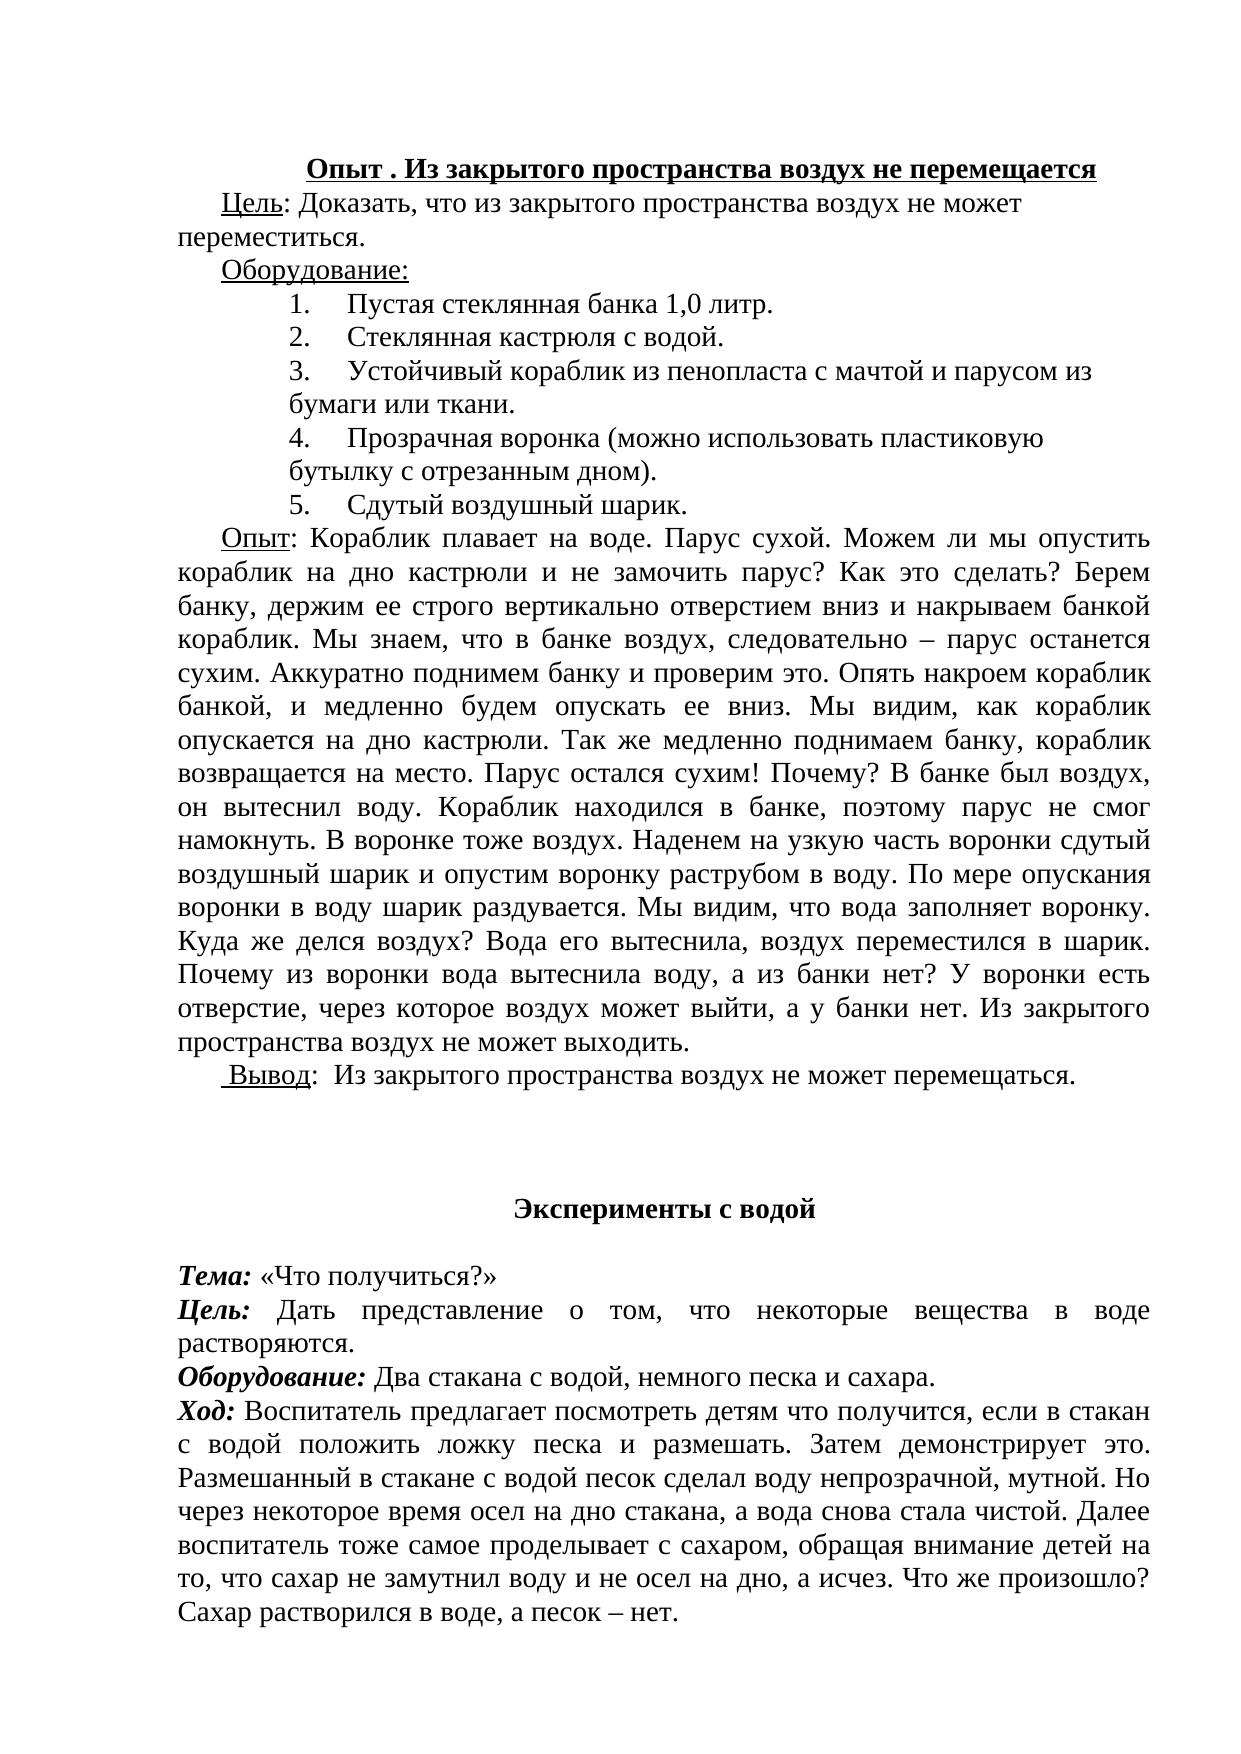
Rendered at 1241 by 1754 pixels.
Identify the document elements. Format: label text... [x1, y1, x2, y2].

text 5. Сдутый воздушный шарик. [288, 487, 1152, 521]
text Оборудование: Два стакана с водой, немного песка и сахара. [177, 1359, 1152, 1393]
text 1. Пустая стеклянная банка 1,0 литр. [288, 286, 1152, 319]
text 4. Прозрачная воронка (можно использовать пластиковую бутылку с отрезанным дном). [288, 420, 1152, 487]
text Опыт: Кораблик плавает на воде. Парус сухой. Можем ли мы опустить кораблик на дно кастрюли и не замочить парус? Как это сделать? Берем банку, держим ее строго вертикально отверстием вниз и накрываем банкой кораблик. Мы знаем, что в банке воздух, следовательно – парус останется сухим. Аккуратно поднимем банку и проверим это. Опять накроем кораблик банкой, и медленно будем опускать ее вниз. Мы видим, как кораблик опускается на дно кастрюли. Так же медленно поднимаем банку, кораблик возвращается на место. Парус остался сухим! Почему? В банке был воздух, он вытеснил воду. Кораблик находился в банке, поэтому парус не смог намокнуть. В воронке тоже воздух. Наденем на узкую часть воронки сдутый воздушный шарик и опустим воронку раструбом в воду. По мере опускания воронки в воду шарик раздувается. Мы видим, что вода заполняет воронку. Куда же делся воздух? Вода его вытеснила, воздух переместился в шарик. Почему из воронки вода вытеснила воду, а из банки нет? У воронки есть отверстие, через которое воздух может выйти, а у банки нет. Из закрытого пространства воздух не может выходить. [177, 521, 1152, 1057]
text Цель: Доказать, что из закрытого пространства воздух не может переместиться. [177, 185, 1152, 252]
text 3. Устойчивый кораблик из пенопласта с мачтой и парусом из бумаги или ткани. [288, 353, 1152, 420]
text Ход: Воспитатель предлагает посмотреть детям что получится, если в стакан с водой положить ложку песка и размешать. Затем демонстрирует это. Размешанный в стакане с водой песок сделал воду непрозрачной, мутной. Но через некоторое время осел на дно стакана, а вода снова стала чистой. Далее воспитатель тоже самое проделывает с сахаром, обращая внимание детей на то, что сахар не замутнил воду и не осел на дно, а исчез. Что же произошло? Сахар растворился в воде, а песок – нет. [177, 1393, 1152, 1627]
text Тема: «Что получиться?» [177, 1258, 1152, 1292]
text 2. Стеклянная кастрюля с водой. [288, 319, 1152, 353]
text Вывод: Из закрытого пространства воздух не может перемещаться. [177, 1057, 1152, 1091]
text Опыт . Из закрытого пространства воздух не перемещается [251, 152, 1152, 185]
text Оборудование: [177, 252, 1152, 286]
text Эксперименты с водой [177, 1191, 1152, 1225]
text Цель: Дать представление о том, что некоторые вещества в воде растворяются. [177, 1292, 1152, 1359]
